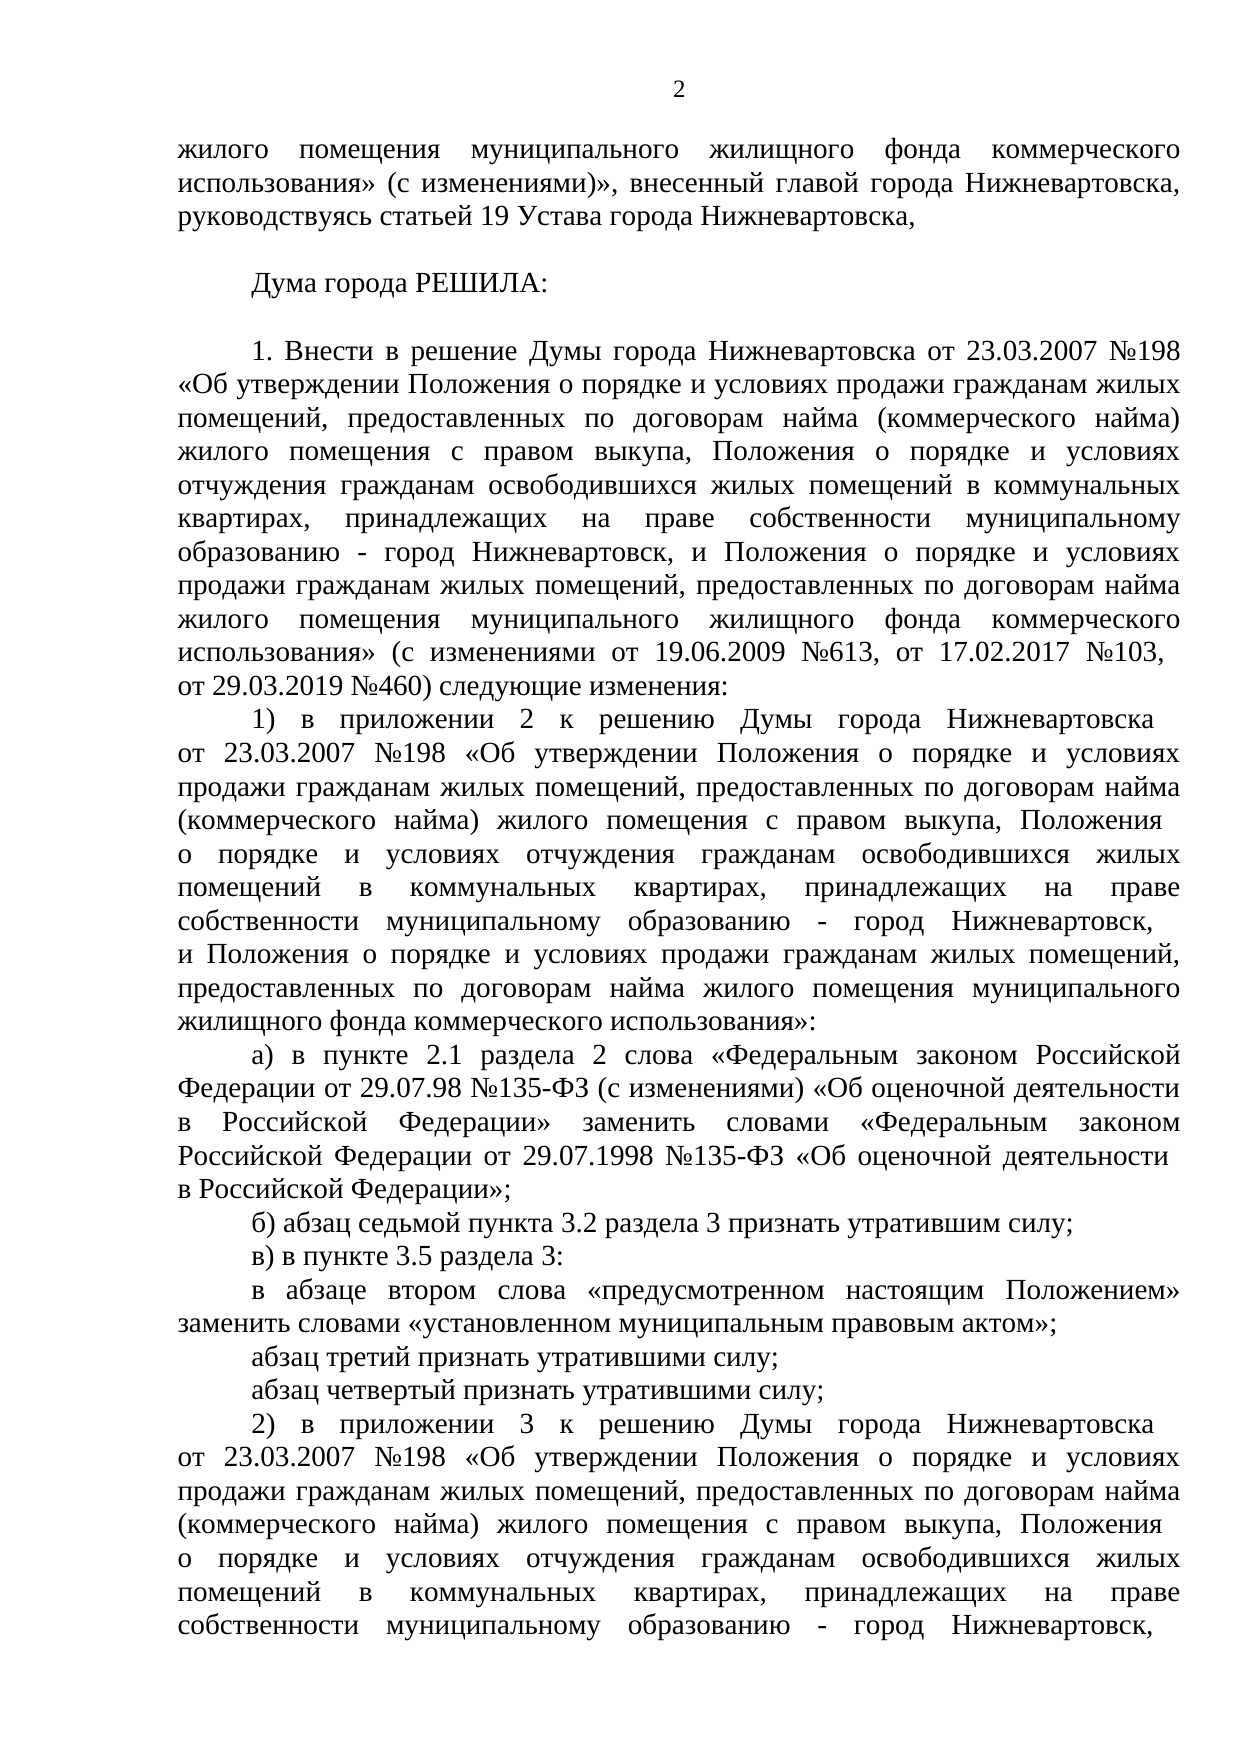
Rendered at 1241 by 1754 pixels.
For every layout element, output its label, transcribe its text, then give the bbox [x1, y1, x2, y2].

text абзац четвертый признать утратившими силу; [177, 1372, 1181, 1406]
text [177, 1406, 1181, 1641]
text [177, 131, 1181, 232]
text Дума города РЕШИЛА: [177, 266, 1181, 299]
text в абзаце втором слова «предусмотренном настоящим Положением» заменить словами «установленном муниципальным правовым актом»; [177, 1272, 1181, 1339]
text 1. Внести в решение Думы города Нижневартовска от 23.03.2007 №198 «Об утверждении Положения о порядке и условиях продажи гражданам жилых помещений, предоставленных по договорам найма (коммерческого найма) жилого помещения с правом выкупа, Положения о порядке и условиях отчуждения гражданам освободившихся жилых помещений в коммунальных квартирах, принадлежащих на праве собственности муниципальному образованию - город Нижневартовск, и Положения о порядке и условиях продажи гражданам жилых помещений, предоставленных по договорам найма жилого помещения муниципального жилищного фонда коммерческого использования» (с изменениями от 19.06.2009 №613, от 17.02.2017 №103, от 29.03.2019 №460) следующие изменения: [177, 333, 1181, 702]
text в) в пункте 3.5 раздела 3: [177, 1238, 1181, 1272]
text 1) в приложении 2 к решению Думы города Нижневартовска от 23.03.2007 №198 «Об утверждении Положения о порядке и условиях продажи гражданам жилых помещений, предоставленных по договорам найма (коммерческого найма) жилого помещения с правом выкупа, Положения о порядке и условиях отчуждения гражданам освободившихся жилых помещений в коммунальных квартирах, принадлежащих на праве собственности муниципальному образованию - город Нижневартовск, и Положения о порядке и условиях продажи гражданам жилых помещений, предоставленных по договорам найма жилого помещения муниципального жилищного фонда коммерческого использования»: [177, 702, 1181, 1037]
text а) в пункте 2.1 раздела 2 слова «Федеральным законом Российской Федерации от 29.07.98 №135-ФЗ (с изменениями) «Об оценочной деятельности в Российской Федерации» заменить словами «Федеральным законом Российской Федерации от 29.07.1998 №135-ФЗ «Об оценочной деятельности в Российской Федерации»; [177, 1037, 1181, 1205]
text б) абзац седьмой пункта 3.2 раздела 3 признать утратившим силу; [177, 1205, 1181, 1238]
text абзац третий признать утратившими силу; [177, 1339, 1181, 1372]
